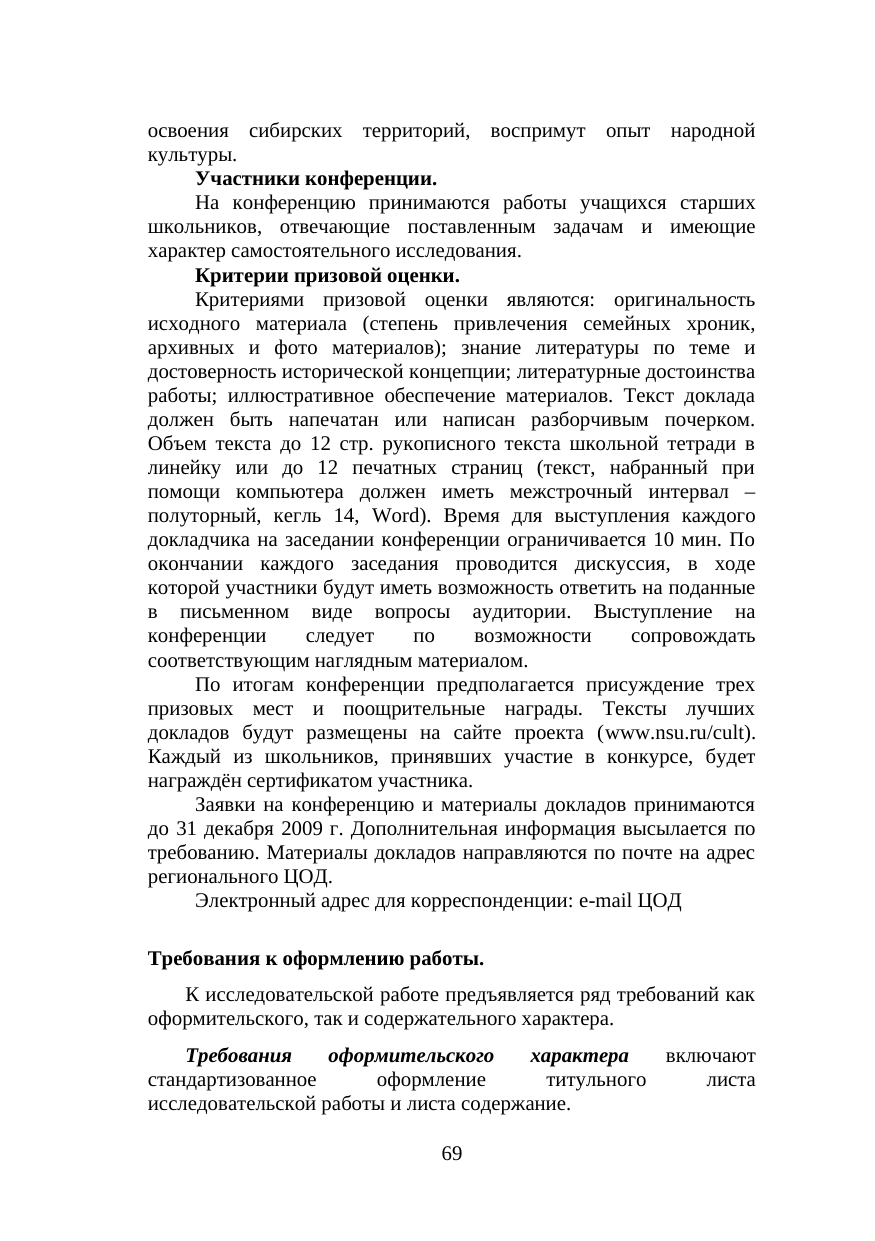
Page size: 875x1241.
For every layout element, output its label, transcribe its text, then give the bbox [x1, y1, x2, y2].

text Требования к оформлению работы. [148, 946, 756, 970]
text Электронный адрес для корреспонденции: e-mail ЦОД [148, 888, 756, 912]
text Заявки на конференцию и материалы докладов принимаются до 31 декабря . Дополнительная информация высылается по требованию. Материалы докладов направляются по почте на адрес регионального ЦОД. [148, 792, 756, 888]
text Участники конференции. [148, 166, 756, 190]
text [148, 118, 756, 166]
text По итогам конференции предполагается присуждение трех призовых мест и поощрительные награды. Тексты лучших докладов будут размещены на сайте проекта (www.nsu.ru/cult). Каждый из школьников, принявших участие в конкурсе, будет награждён сертификатом участника. [148, 672, 756, 792]
text Критерии призовой оценки. [148, 262, 756, 287]
text Требования оформительского характера включают стандартизованное оформление титульного листа исследовательской работы и листа содержание. [148, 1043, 756, 1115]
text На конференцию принимаются работы учащихся старших школьников, отвечающие поставленным задачам и имеющие характер самостоятельного исследования. [148, 190, 756, 262]
text К исследовательской работе предъявляется ряд требований как оформительского, так и содержательного характера. [148, 982, 756, 1030]
text Критериями призовой оценки являются: оригинальность исходного материала (степень привлечения семейных хроник, архивных и фото материалов); знание литературы по теме и достоверность исторической концепции; литературные достоинства работы; иллюстративное обеспечение материалов. Текст доклада должен быть напечатан или написан разборчивым почерком. Объем текста до 12 стр. рукописного текста школьной тетради в линейку или до 12 печатных страниц (текст, набранный при помощи компьютера должен иметь межстрочный интервал – полуторный, кегль 14, Word). Время для выступления каждого докладчика на заседании конференции ограничивается 10 мин. По окончании каждого заседания проводится дискуссия, в ходе которой участники будут иметь возможность ответить на поданные в письменном виде вопросы аудитории. Выступление на конференции следует по возможности сопровождать соответствующим наглядным материалом. [148, 287, 756, 672]
